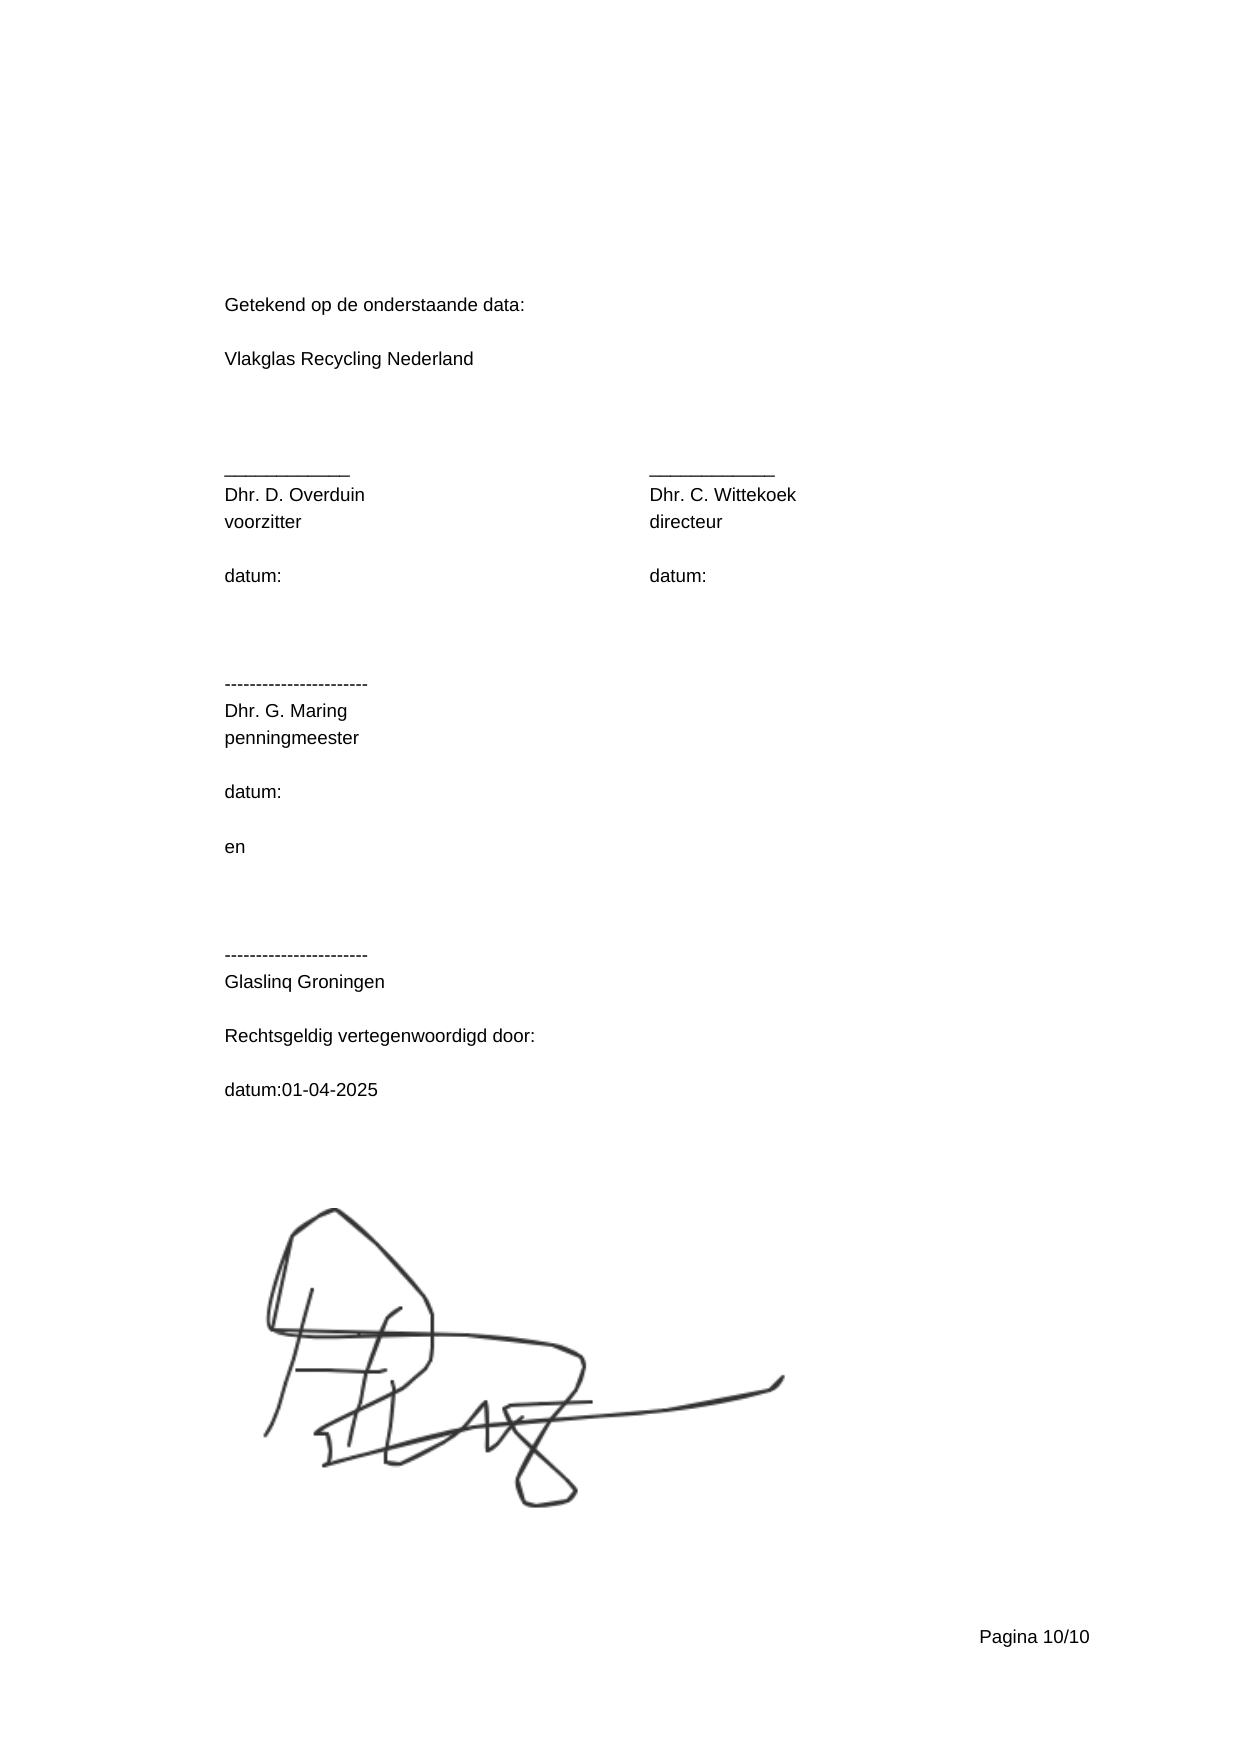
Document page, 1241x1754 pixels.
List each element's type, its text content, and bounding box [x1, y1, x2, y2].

text voorzitter directeur [224, 505, 1103, 532]
text ----------------------- [224, 938, 1103, 965]
picture [224, 1208, 1052, 1543]
text datum: [224, 776, 1103, 803]
text Glaslinq Groningen [224, 965, 1103, 1019]
text datum:01-04-2025 [224, 1074, 1103, 1101]
text ----------------------- [224, 667, 1103, 694]
text Rechtsgeldig vertegenwoordigd door: [224, 1019, 1103, 1047]
text Dhr. D. Overduin Dhr. C. Wittekoek [224, 478, 1103, 505]
text ____________ ____________ [224, 451, 1103, 478]
text Dhr. G. Maring [224, 694, 1103, 722]
text en [224, 803, 1103, 857]
text Getekend op de onderstaande data: [224, 288, 1103, 315]
text datum: datum: [224, 559, 1103, 586]
text penningmeester [224, 722, 1103, 749]
text Vlakglas Recycling Nederland [224, 342, 1103, 369]
